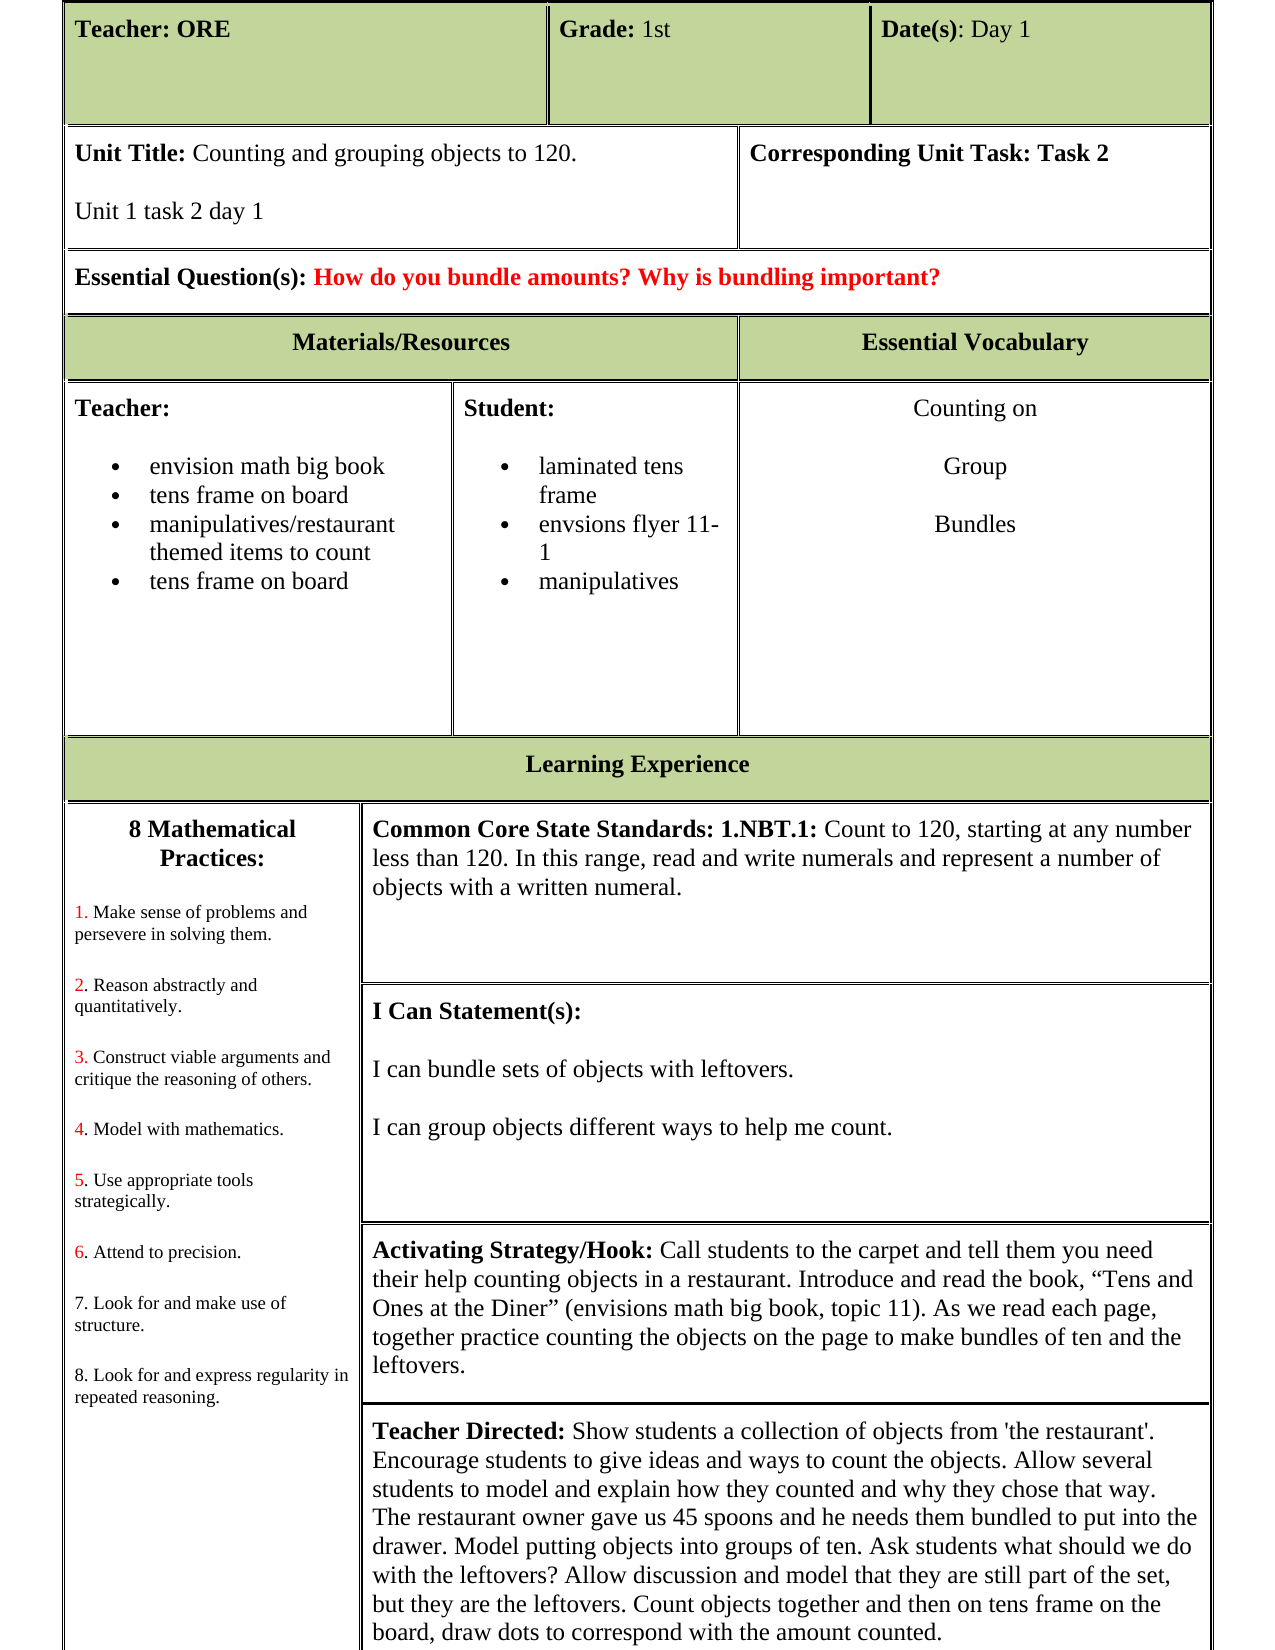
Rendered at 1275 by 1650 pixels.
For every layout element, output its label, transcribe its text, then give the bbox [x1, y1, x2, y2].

table_cell Essential Question(s): How do you bundle amounts? Why is bundling important? [65, 248, 1211, 313]
table_header Grade: 1st [548, 2, 870, 124]
table_cell Materials/Resources [65, 313, 737, 379]
table_cell I Can Statement(s): I can bundle sets of objects with leftovers. I can group objects different ways to help me count. [361, 982, 1212, 1221]
table_cell Unit Title: Counting and grouping objects to 120. Unit 1 task 2 day 1 [63, 124, 738, 247]
table_cell 8 Mathematical Practices: 1. Make sense of problems and persevere in solving them. 2. Reason abstractly and quantitatively. 3. Construct viable arguments and critique the reasoning of others. 4. Model with mathematics. 5. Use appropriate tools strategically. 6. Attend to precision. 7. Look for and make use of structure. 8. Look for and express regularity in repeated reasoning. [65, 800, 359, 1650]
table_cell Teacher: envision math big book tens frame on board manipulatives/restaurant themed items to count tens frame on board [65, 379, 451, 734]
table_header Teacher: ORE [65, 2, 548, 124]
table_cell Teacher Directed: Show students a collection of objects from 'the restaurant'. Encourage students to give ideas and ways to count the objects. Allow several students to model and explain how they counted and why they chose that way. The restaurant owner gave us 45 spoons and he needs them bundled to put into the drawer. Model putting objects into groups of ten. Ask students what should we do with the leftovers? Allow discussion and model that they are still part of the set, but they are the leftovers. Count objects together and then on tens frame on the board, draw dots to correspond with the amount counted. [363, 1402, 1210, 1650]
table_cell Common Core State Standards: 1.NBT.1: Count to 120, starting at any number less than 120. In this range, read and write numerals and represent a number of objects with a written numeral. [363, 800, 1211, 982]
table_cell Activating Strategy/Hook: Call students to the carpet and tell them you need their help counting objects in a restaurant. Introduce and read the book, “Tens and Ones at the Diner” (envisions math big book, topic 11). As we read each page, together practice counting the objects on the page to make bundles of ten and the leftovers. [363, 1221, 1211, 1402]
table_cell Corresponding Unit Task: Task 2 [739, 124, 1212, 247]
table_cell Student: laminated tens frame envsions flyer 11-1 manipulatives [454, 383, 737, 734]
table_cell Essential Vocabulary [740, 313, 1211, 379]
table_header Date(s): Day 1 [870, 3, 1210, 124]
table_cell Learning Experience [65, 735, 1211, 800]
table_cell Counting on Group Bundles [740, 379, 1211, 734]
